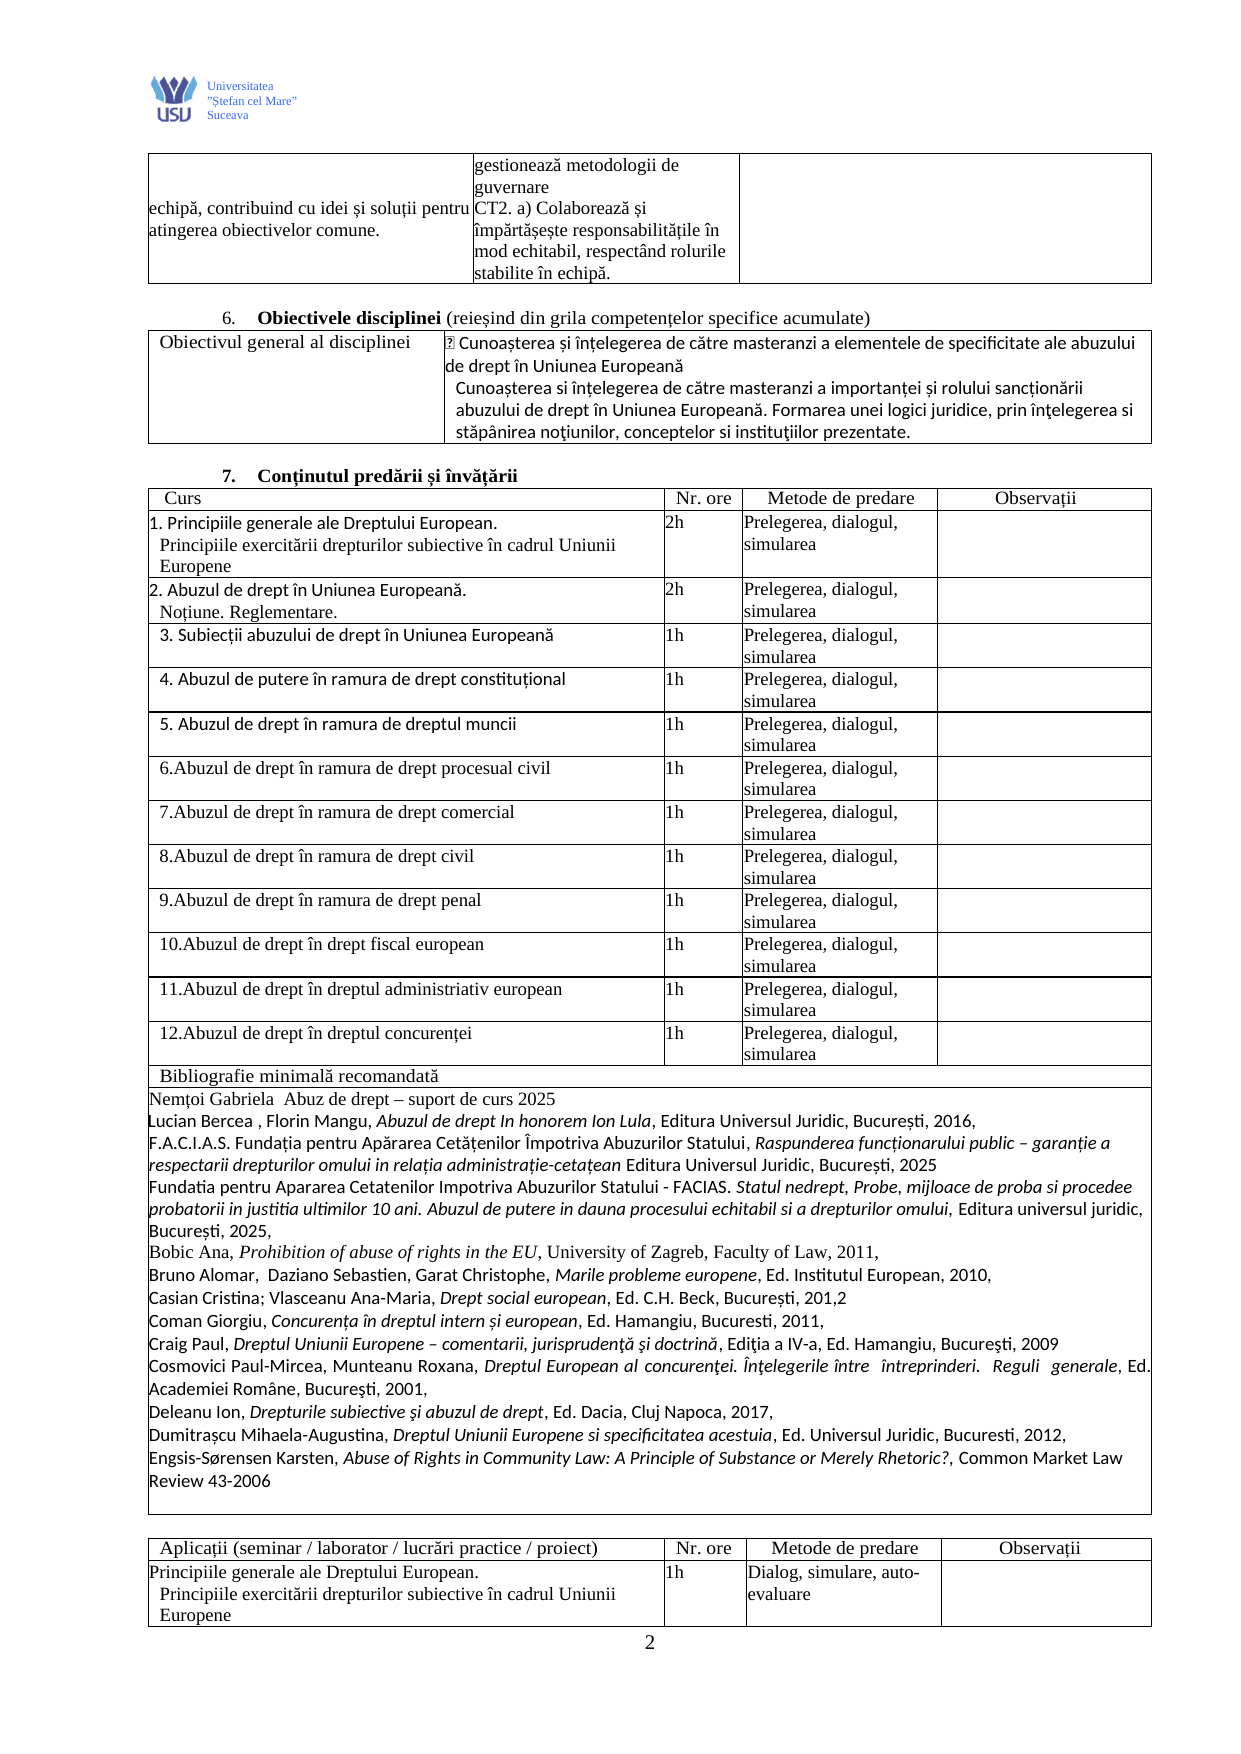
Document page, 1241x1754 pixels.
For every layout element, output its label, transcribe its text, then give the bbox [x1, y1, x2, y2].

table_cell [474, 154, 739, 283]
table_cell Prelegerea, dialogul, simularea [743, 624, 937, 667]
table_cell Prelegerea, dialogul, simularea [743, 511, 937, 577]
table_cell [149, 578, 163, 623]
table_cell Bibliografie minimală recomandată [149, 1066, 1151, 1087]
table_cell 12.Abuzul de drept în dreptul concurenței [149, 1022, 664, 1065]
list Obiectivele disciplinei (reieșind din grila competențelor specifice acumulate) [222, 307, 1152, 329]
table_cell Nemțoi Gabriela Abuz de drept – suport de curs 2025 Lucian Bercea , Florin Mangu, Abuzul de drept In honorem Ion Lula, Editura Universul Juridic, București, 2016, F.A.C.I.A.S. Fundația pentru Apărarea Cetățenilor Împotriva Abuzurilor Statului, Raspunderea funcționarului public – garanție a respectarii drepturilor omului in relația administrație-cetațean Editura Universul Juridic, București, 2025 Fundatia pentru Apararea Cetatenilor Impotriva Abuzurilor Statului - FACIAS. Statul nedrept, Probe, mijloace de proba si procedee probatorii in justitia ultimilor 10 ani. Abuzul de putere in dauna procesului echitabil si a drepturilor omului, Editura universul juridic, București, 2025, Bobic Ana, Prohibition of abuse of rights in the EU, University of Zagreb, Faculty of Law, 2011, Bruno Alomar, Daziano Sebastien, Garat Christophe, Marile probleme europene, Ed. Institutul European, 2010, Casian Cristina; Vlasceanu Ana-Maria, Drept social european, Ed. C.H. Beck, București, 201,2 Coman Giorgiu, Concurența în dreptul intern și european, Ed. Hamangiu, Bucuresti, 2011, Craig Paul, Dreptul Uniunii Europene – comentarii, jurisprudenţă şi doctrină, Ediţia a IV-a, Ed. Hamangiu, Bucureşti, 2009 Cosmovici Paul-Mircea, Munteanu Roxana, Dreptul European al concurenţei. Înţelegerile între întreprinderi. Reguli generale, Ed. Academiei Române, Bucureşti, 2001, Deleanu Ion, Drepturile subiective şi abuzul de drept, Ed. Dacia, Cluj Napoca, 2017, Dumitrașcu Mihaela-Augustina, Dreptul Uniunii Europene si specificitatea acestuia, Ed. Universul Juridic, Bucuresti, 2012, Engsis-Sørensen Karsten, Abuse of Rights in Community Law: A Principle of Substance or Merely Rhetoric?, Common Market Law Review 43-2006 [149, 1088, 1151, 1514]
table_header Curs [149, 489, 664, 510]
table_header Observații [938, 489, 1151, 510]
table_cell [149, 154, 473, 283]
list Conținutul predării și învățării [222, 465, 1152, 487]
table_header Metode de predare [747, 1539, 941, 1560]
table_cell [938, 668, 1151, 711]
table_cell Prelegerea, dialogul, simularea [743, 668, 937, 711]
table_cell [938, 801, 1151, 844]
table_cell 6.Abuzul de drept în ramura de drept procesual civil [149, 757, 664, 800]
table_cell Prelegerea, dialogul, simularea [743, 713, 937, 756]
table_cell 1. Principiile generale ale Dreptului European. Principiile exercitării drepturilor subiective în cadrul Uniunii Europene [231, 511, 664, 577]
table_header Observații [942, 1539, 1151, 1560]
table_cell 1h [665, 1561, 746, 1626]
table_cell Prelegerea, dialogul, simularea [743, 933, 937, 976]
table_cell 1h [665, 1022, 742, 1065]
table_cell [938, 578, 1151, 623]
table_cell Prelegerea, dialogul, simularea [743, 578, 937, 623]
table_cell 4. Abuzul de putere în ramura de drept constituțional [149, 668, 664, 711]
table_cell 10.Abuzul de drept în drept fiscal european [149, 933, 664, 976]
table_cell 2. Abuzul de drept în Uniunea Europeană. Noțiune. Reglementare. [338, 578, 664, 623]
table_cell 2h [665, 578, 742, 623]
table_cell [938, 933, 1151, 976]
table_cell [938, 845, 1151, 888]
table_cell 2h [665, 511, 742, 577]
table_cell Principiile generale ale Dreptului European. Principiile exercitării drepturilor subiective în cadrul Uniunii Europene [149, 1561, 664, 1626]
picture [146, 67, 200, 126]
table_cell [740, 154, 1151, 283]
table_cell Prelegerea, dialogul, simularea [743, 889, 937, 932]
table_cell 1h [665, 978, 742, 1021]
table_header Nr. ore [665, 489, 742, 510]
table_cell 1h [665, 801, 742, 844]
table_header Nr. ore [665, 1539, 746, 1560]
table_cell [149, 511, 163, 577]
table_header Obiectivul general al disciplinei [149, 331, 444, 442]
table_header Metode de predare [743, 489, 937, 510]
table_cell [938, 713, 1151, 756]
table_cell Prelegerea, dialogul, simularea [743, 845, 937, 888]
table_cell 1h [665, 933, 742, 976]
table_cell 7.Abuzul de drept în ramura de drept comercial [149, 801, 664, 844]
table_cell 1h [665, 668, 742, 711]
table_cell [938, 889, 1151, 932]
table_header Aplicații (seminar / laborator / lucrări practice / proiect) [149, 1539, 664, 1560]
table_cell [942, 1561, 1151, 1626]
table_cell [938, 978, 1151, 1021]
table_cell 1h [665, 889, 742, 932]
table_cell 1h [665, 624, 742, 667]
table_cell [747, 1561, 941, 1626]
table_cell 9.Abuzul de drept în ramura de drept penal [149, 889, 664, 932]
table_cell 1h [665, 845, 742, 888]
table_cell Prelegerea, dialogul, simularea [743, 1022, 937, 1065]
table_cell 3. Subiecții abuzului de drept în Uniunea Europeană [149, 624, 664, 667]
table_cell 11.Abuzul de drept în dreptul administriativ european [149, 978, 664, 1021]
table_cell [938, 624, 1151, 667]
table_cell 8.Abuzul de drept în ramura de drept civil [149, 845, 664, 888]
table_cell [938, 511, 1151, 577]
table_cell 1h [665, 757, 742, 800]
table_header  Cunoașterea și înțelegerea de către masteranzi a elementele de specificitate ale abuzului de drept în Uniunea Europeană Cunoașterea si înţelegerea de către masteranzi a importanţei și rolului sancționării abuzului de drept în Uniunea Europeană. Formarea unei logici juridice, prin înţelegerea si stăpânirea noţiunilor, conceptelor si instituţiilor prezentate. [445, 331, 1151, 442]
table_cell Prelegerea, dialogul, simularea [743, 801, 937, 844]
table_cell [938, 1022, 1151, 1065]
table_cell 1h [665, 713, 742, 756]
table_cell 5. Abuzul de drept în ramura de dreptul muncii [149, 713, 664, 756]
table_cell Prelegerea, dialogul, simularea [743, 757, 937, 800]
table_cell [938, 757, 1151, 800]
table_cell Prelegerea, dialogul, simularea [743, 978, 937, 1021]
